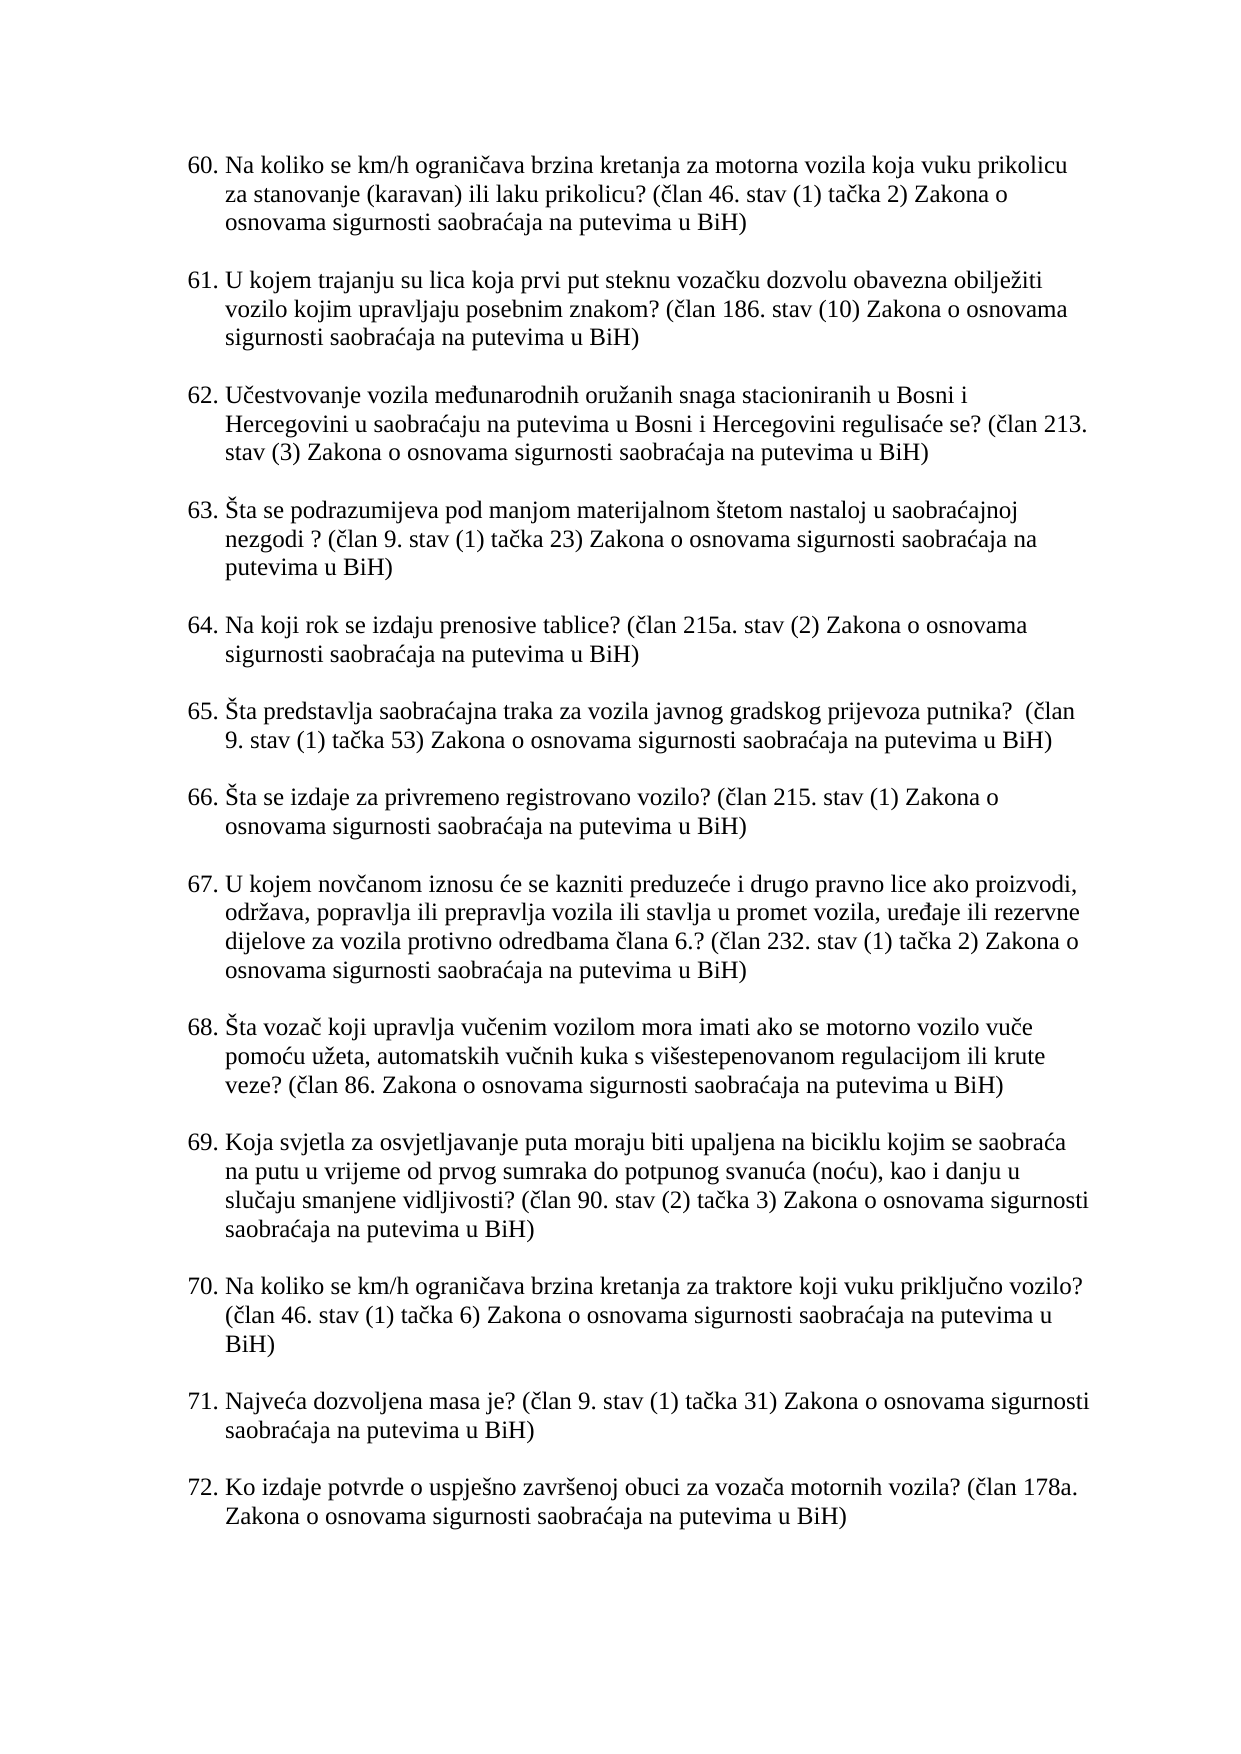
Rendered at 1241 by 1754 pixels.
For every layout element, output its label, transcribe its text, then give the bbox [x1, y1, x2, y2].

list Učestvovanje vozila međunarodnih oružanih snaga stacioniranih u Bosni i Hercegovini u saobraćaju na putevima u Bosni i Hercegovini regulisaće se? (član 213. stav (3) Zakona o osnovama sigurnosti saobraćaja na putevima u BiH) [187, 380, 1090, 466]
text osnovama sigurnosti saobraćaja na putevima u BiH) [225, 811, 1090, 840]
list Šta se podrazumijeva pod manjom materijalnom štetom nastaloj u saobraćajnoj nezgodi ? (član 9. stav (1) tačka 23) Zakona o osnovama sigurnosti saobraćaja na putevima u BiH) [187, 495, 1090, 581]
list Šta se izdaje za privremeno registrovano vozilo? (član 215. stav (1) Zakona o [187, 782, 1090, 811]
list Na koliko se km/h ograničava brzina kretanja za traktore koji vuku priključno vozilo? (član 46. stav (1) tačka 6) Zakona o osnovama sigurnosti saobraćaja na putevima u BiH) [187, 1271, 1090, 1357]
list Najveća dozvoljena masa je? (član 9. stav (1) tačka 31) Zakona o osnovama sigurnosti saobraćaja na putevima u BiH) [187, 1386, 1090, 1444]
list U kojem novčanom iznosu će se kazniti preduzeće i drugo pravno lice ako proizvodi, održava, popravlja ili prepravlja vozila ili stavlja u promet vozila, uređaje ili rezervne dijelove za vozila protivno odredbama člana 6.? (član 232. stav (1) tačka 2) Zakona o osnovama sigurnosti saobraćaja na putevima u BiH) [187, 869, 1090, 984]
list Ko izdaje potvrde o uspješno završenoj obuci za vozača motornih vozila? (član 178a. Zakona o osnovama sigurnosti saobraćaja na putevima u BiH) [187, 1472, 1090, 1530]
list Koja svjetla za osvjetljavanje puta moraju biti upaljena na biciklu kojim se saobraća na putu u vrijeme od prvog sumraka do potpunog svanuća (noću), kao i danju u slučaju smanjene vidljivosti? (član 90. stav (2) tačka 3) Zakona o osnovama sigurnosti saobraćaja na putevima u BiH) [187, 1127, 1090, 1242]
list U kojem trajanju su lica koja prvi put steknu vozačku dozvolu obavezna obilježiti vozilo kojim upravljaju posebnim znakom? (član 186. stav (10) Zakona o osnovama sigurnosti saobraćaja na putevima u BiH) [187, 265, 1090, 351]
list Na koji rok se izdaju prenosive tablice? (član 215a. stav (2) Zakona o osnovama sigurnosti saobraćaja na putevima u BiH) [187, 610, 1090, 667]
list Šta predstavlja saobraćajna traka za vozila javnog gradskog prijevoza putnika? (član 9. stav (1) tačka 53) Zakona o osnovama sigurnosti saobraćaja na putevima u BiH) [187, 696, 1090, 754]
list Na koliko se km/h ograničava brzina kretanja za motorna vozila koja vuku prikolicu za stanovanje (karavan) ili laku prikolicu? (član 46. stav (1) tačka 2) Zakona o osnovama sigurnosti saobraćaja na putevima u BiH) [187, 150, 1090, 236]
list Šta vozač koji upravlja vučenim vozilom mora imati ako se motorno vozilo vuče pomoću užeta, automatskih vučnih kuka s višestepenovanom regulacijom ili krute veze? (član 86. Zakona o osnovama sigurnosti saobraćaja na putevima u BiH) [187, 1012, 1090, 1099]
